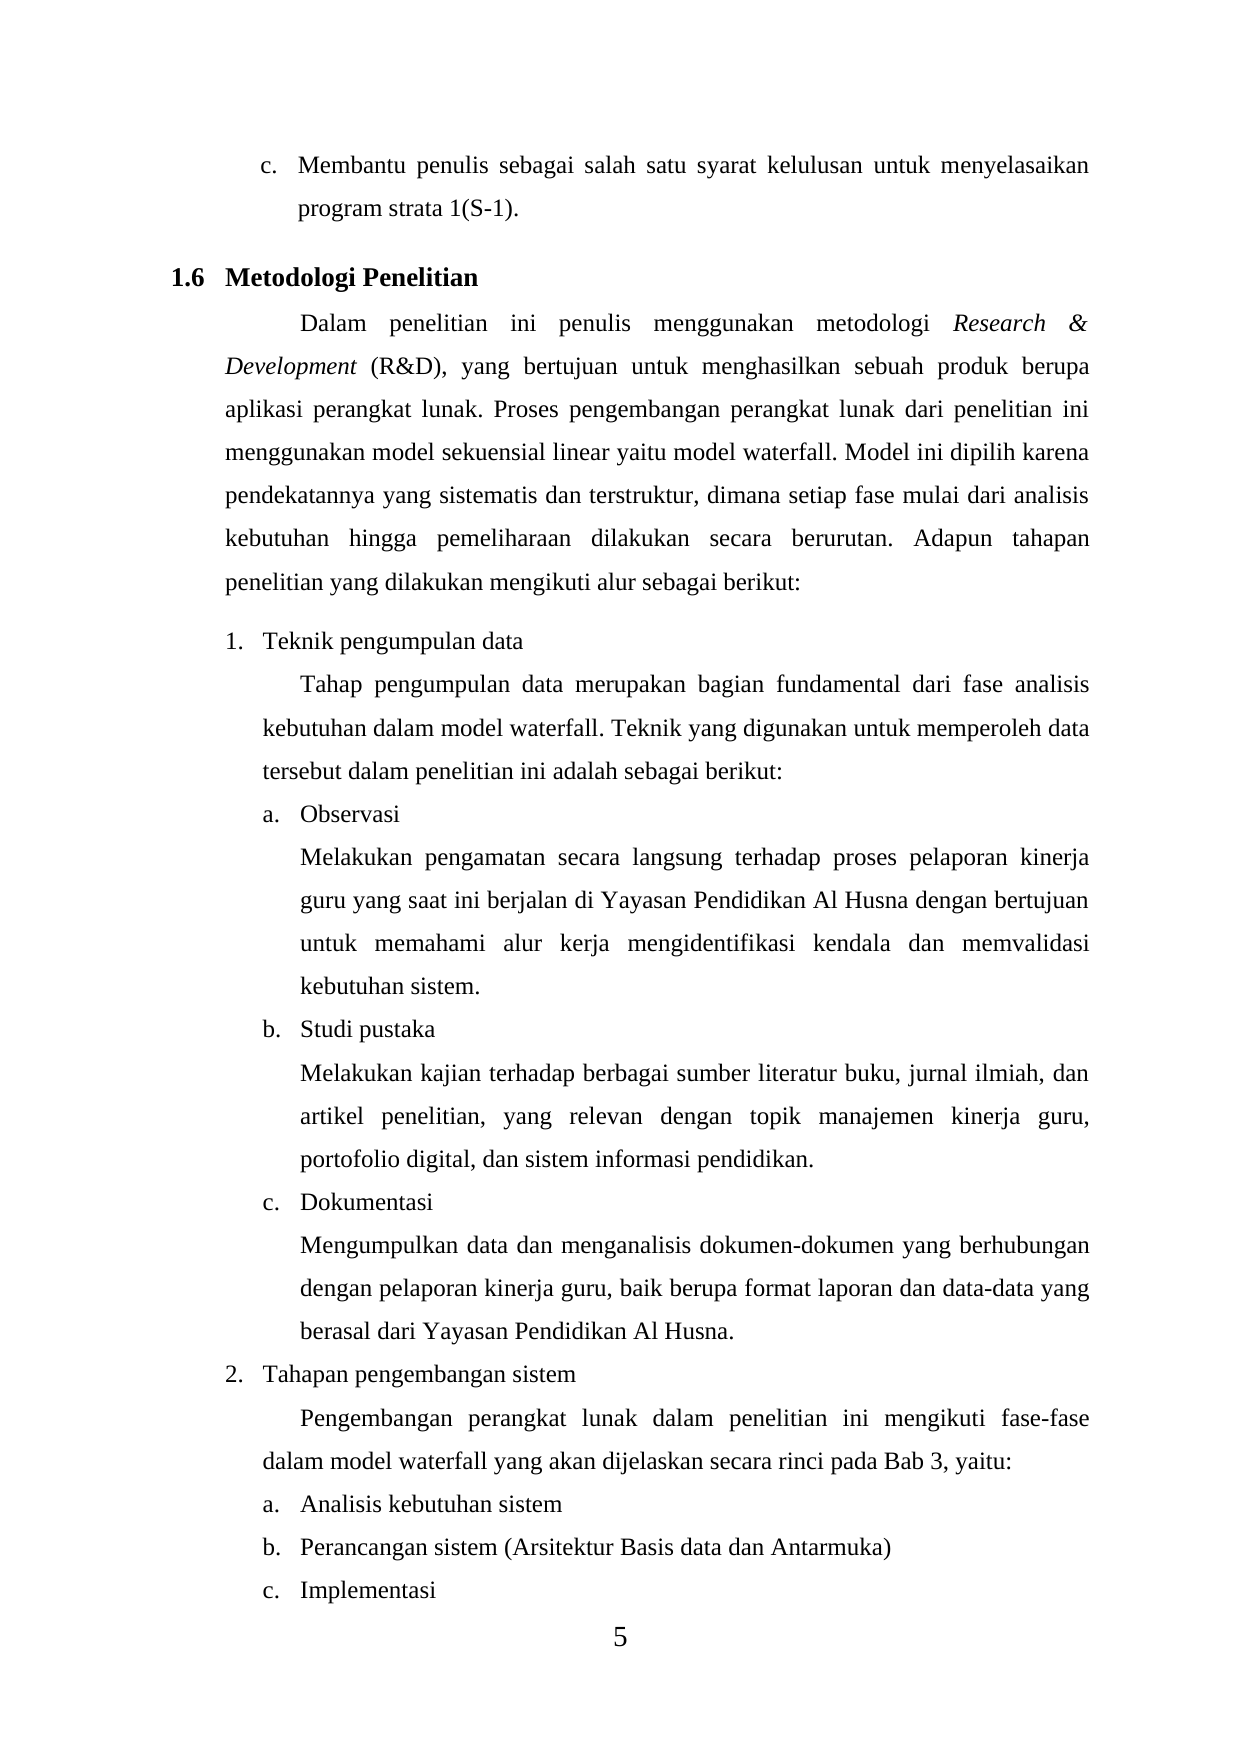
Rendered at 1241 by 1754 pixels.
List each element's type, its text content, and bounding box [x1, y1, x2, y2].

list Pengembangan perangkat lunak dalam penelitian ini mengikuti fase-fase dalam model waterfall yang akan dijelaskan secara rinci pada Bab 3, yaitu: [262, 1403, 1090, 1474]
list Tahap pengumpulan data merupakan bagian fundamental dari fase analisis kebutuhan dalam model waterfall. Teknik yang digunakan untuk memperoleh data tersebut dalam penelitian ini adalah sebagai berikut: [262, 669, 1090, 784]
list Observasi [262, 799, 1090, 828]
list Membantu penulis sebagai salah satu syarat kelulusan untuk menyelasaikan program strata 1(S-1). [260, 150, 1090, 222]
list Tahapan pengembangan sistem [225, 1359, 1090, 1388]
list Implementasi [262, 1575, 1090, 1604]
list Perancangan sistem (Arsitektur Basis data dan Antarmuka) [262, 1532, 1090, 1561]
list Melakukan kajian terhadap berbagai sumber literatur buku, jurnal ilmiah, dan artikel penelitian, yang relevan dengan topik manajemen kinerja guru, portofolio digital, dan sistem informasi pendidikan. [300, 1058, 1090, 1173]
list Studi pustaka [262, 1014, 1090, 1043]
list Analisis kebutuhan sistem [262, 1489, 1090, 1518]
text Dalam penelitian ini penulis menggunakan metodologi Research & Development (R&D), yang bertujuan untuk menghasilkan sebuah produk berupa aplikasi perangkat lunak. Proses pengembangan perangkat lunak dari penelitian ini menggunakan model sekuensial linear yaitu model waterfall. Model ini dipilih karena pendekatannya yang sistematis dan terstruktur, dimana setiap fase mulai dari analisis kebutuhan hingga pemeliharaan dilakukan secara berurutan. Adapun tahapan penelitian yang dilakukan mengikuti alur sebagai berikut: [225, 308, 1090, 595]
list Mengumpulkan data dan menganalisis dokumen-dokumen yang berhubungan dengan pelaporan kinerja guru, baik berupa format laporan dan data-data yang berasal dari Yayasan Pendidikan Al Husna. [300, 1230, 1090, 1345]
list Melakukan pengamatan secara langsung terhadap proses pelaporan kinerja guru yang saat ini berjalan di Yayasan Pendidikan Al Husna dengan bertujuan untuk memahami alur kerja mengidentifikasi kendala dan memvalidasi kebutuhan sistem. [300, 842, 1090, 1000]
subtitle Metodologi Penelitian [187, 261, 1090, 292]
list Teknik pengumpulan data [225, 626, 1090, 655]
list Dokumentasi [262, 1187, 1090, 1216]
